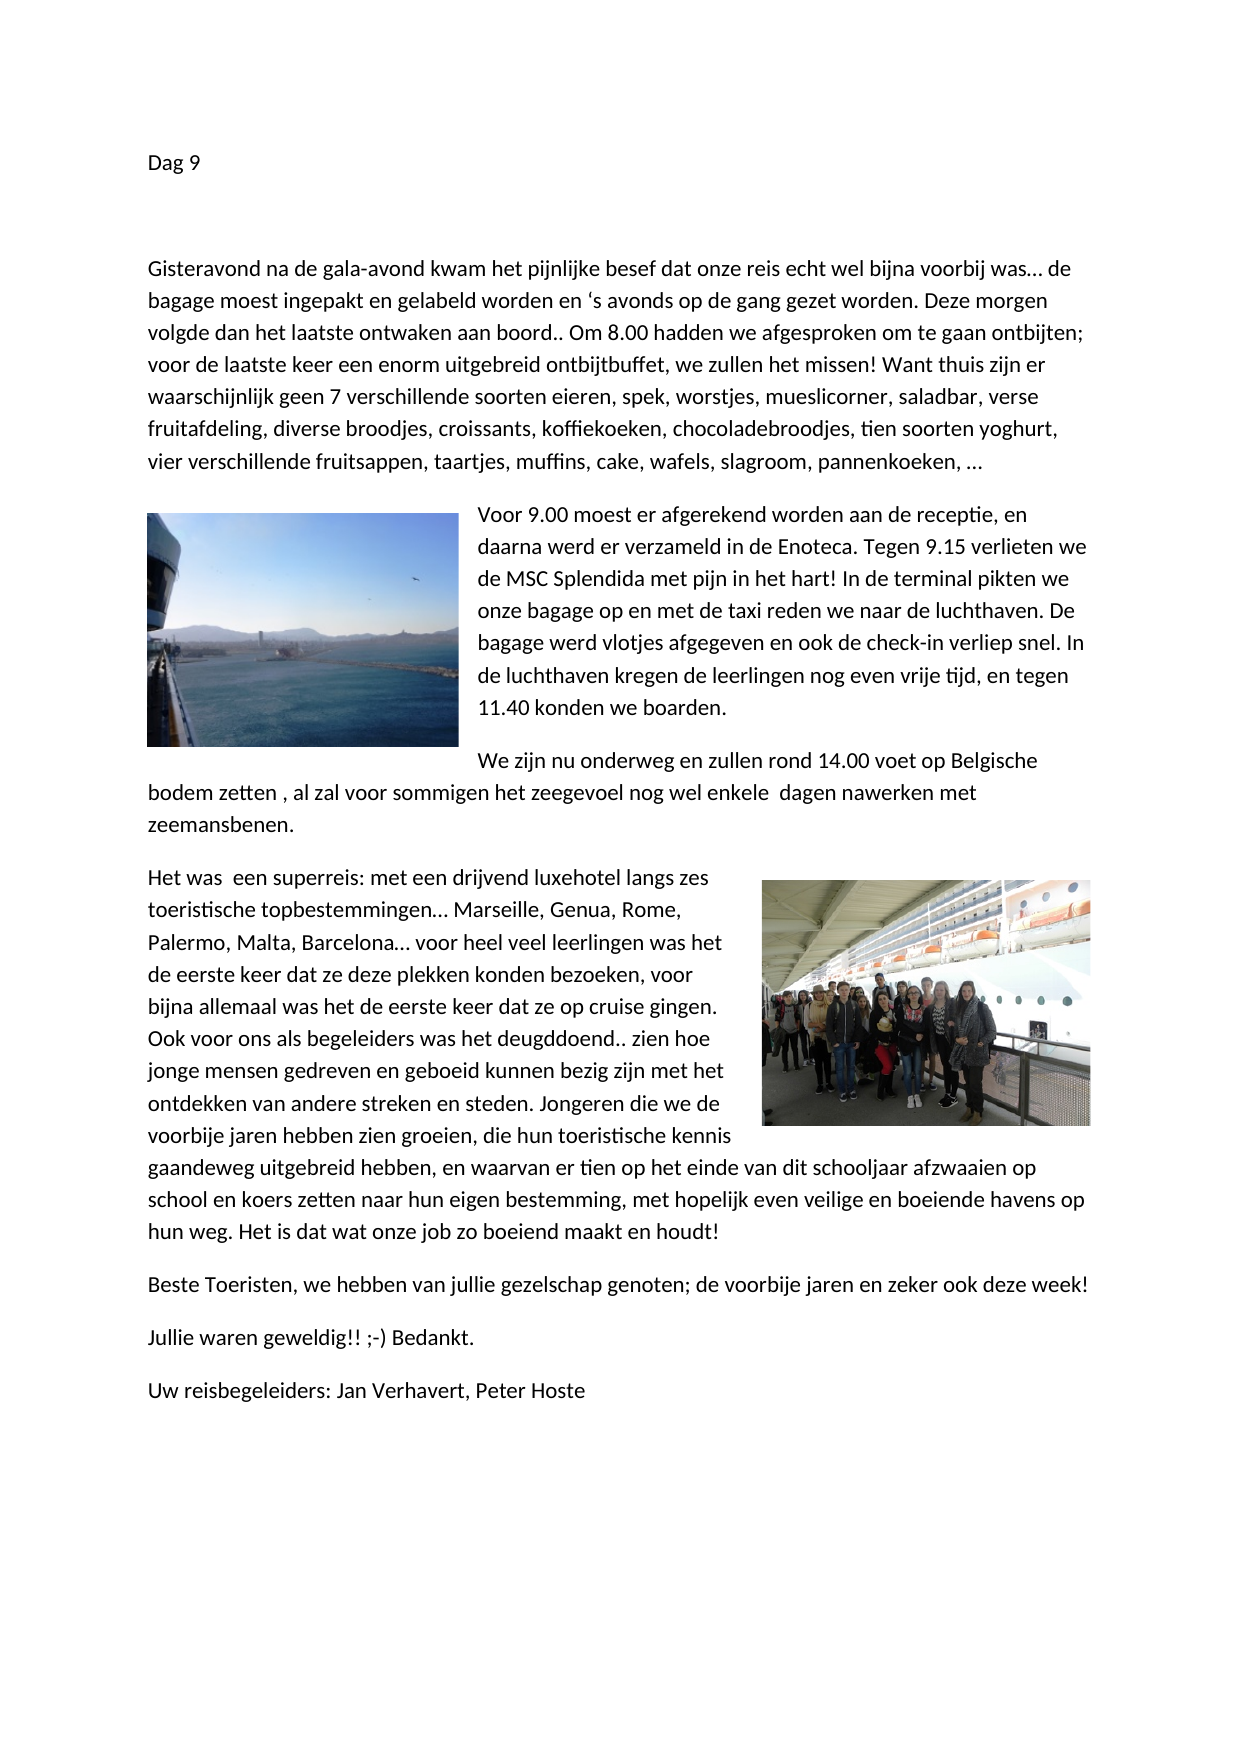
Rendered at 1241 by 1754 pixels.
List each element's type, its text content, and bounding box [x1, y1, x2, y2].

text We zijn nu onderweg en zullen rond 14.00 voet op Belgische bodem zetten , al zal voor sommigen het zeegevoel nog wel enkele dagen nawerken met zeemansbenen. [148, 746, 1093, 838]
picture [761, 880, 1091, 1126]
text Het was een superreis: met een drijvend luxehotel langs zes toeristische topbestemmingen… Marseille, Genua, Rome, Palermo, Malta, Barcelona… voor heel veel leerlingen was het de eerste keer dat ze deze plekken konden bezoeken, voor bijna allemaal was het de eerste keer dat ze op cruise gingen. Ook voor ons als begeleiders was het deugddoend.. zien hoe jonge mensen gedreven en geboeid kunnen bezig zijn met het ontdekken van andere streken en steden. Jongeren die we de voorbije jaren hebben zien groeien, die hun toeristische kennis gaandeweg uitgebreid hebben, en waarvan er tien op het einde van dit schooljaar afzwaaien op school en koers zetten naar hun eigen bestemming, met hopelijk even veilige en boeiende havens op hun weg. Het is dat wat onze job zo boeiend maakt en houdt! [148, 863, 1093, 1245]
text Gisteravond na de gala-avond kwam het pijnlijke besef dat onze reis echt wel bijna voorbij was… de bagage moest ingepakt en gelabeld worden en ‘s avonds op de gang gezet worden. Deze morgen volgde dan het laatste ontwaken aan boord.. Om 8.00 hadden we afgesproken om te gaan ontbijten; voor de laatste keer een enorm uitgebreid ontbijtbuffet, we zullen het missen! Want thuis zijn er waarschijnlijk geen 7 verschillende soorten eieren, spek, worstjes, mueslicorner, saladbar, verse fruitafdeling, diverse broodjes, croissants, koffiekoeken, chocoladebroodjes, tien soorten yoghurt, vier verschillende fruitsappen, taartjes, muffins, cake, wafels, slagroom, pannenkoeken, … [148, 254, 1093, 475]
picture [147, 513, 459, 747]
text Jullie waren geweldig!! ;-) Bedankt. [148, 1323, 1093, 1351]
text Uw reisbegeleiders: Jan Verhavert, Peter Hoste [148, 1376, 1093, 1404]
text Dag 9 [148, 148, 1093, 176]
text Beste Toeristen, we hebben van jullie gezelschap genoten; de voorbije jaren en zeker ook deze week! [148, 1270, 1093, 1298]
